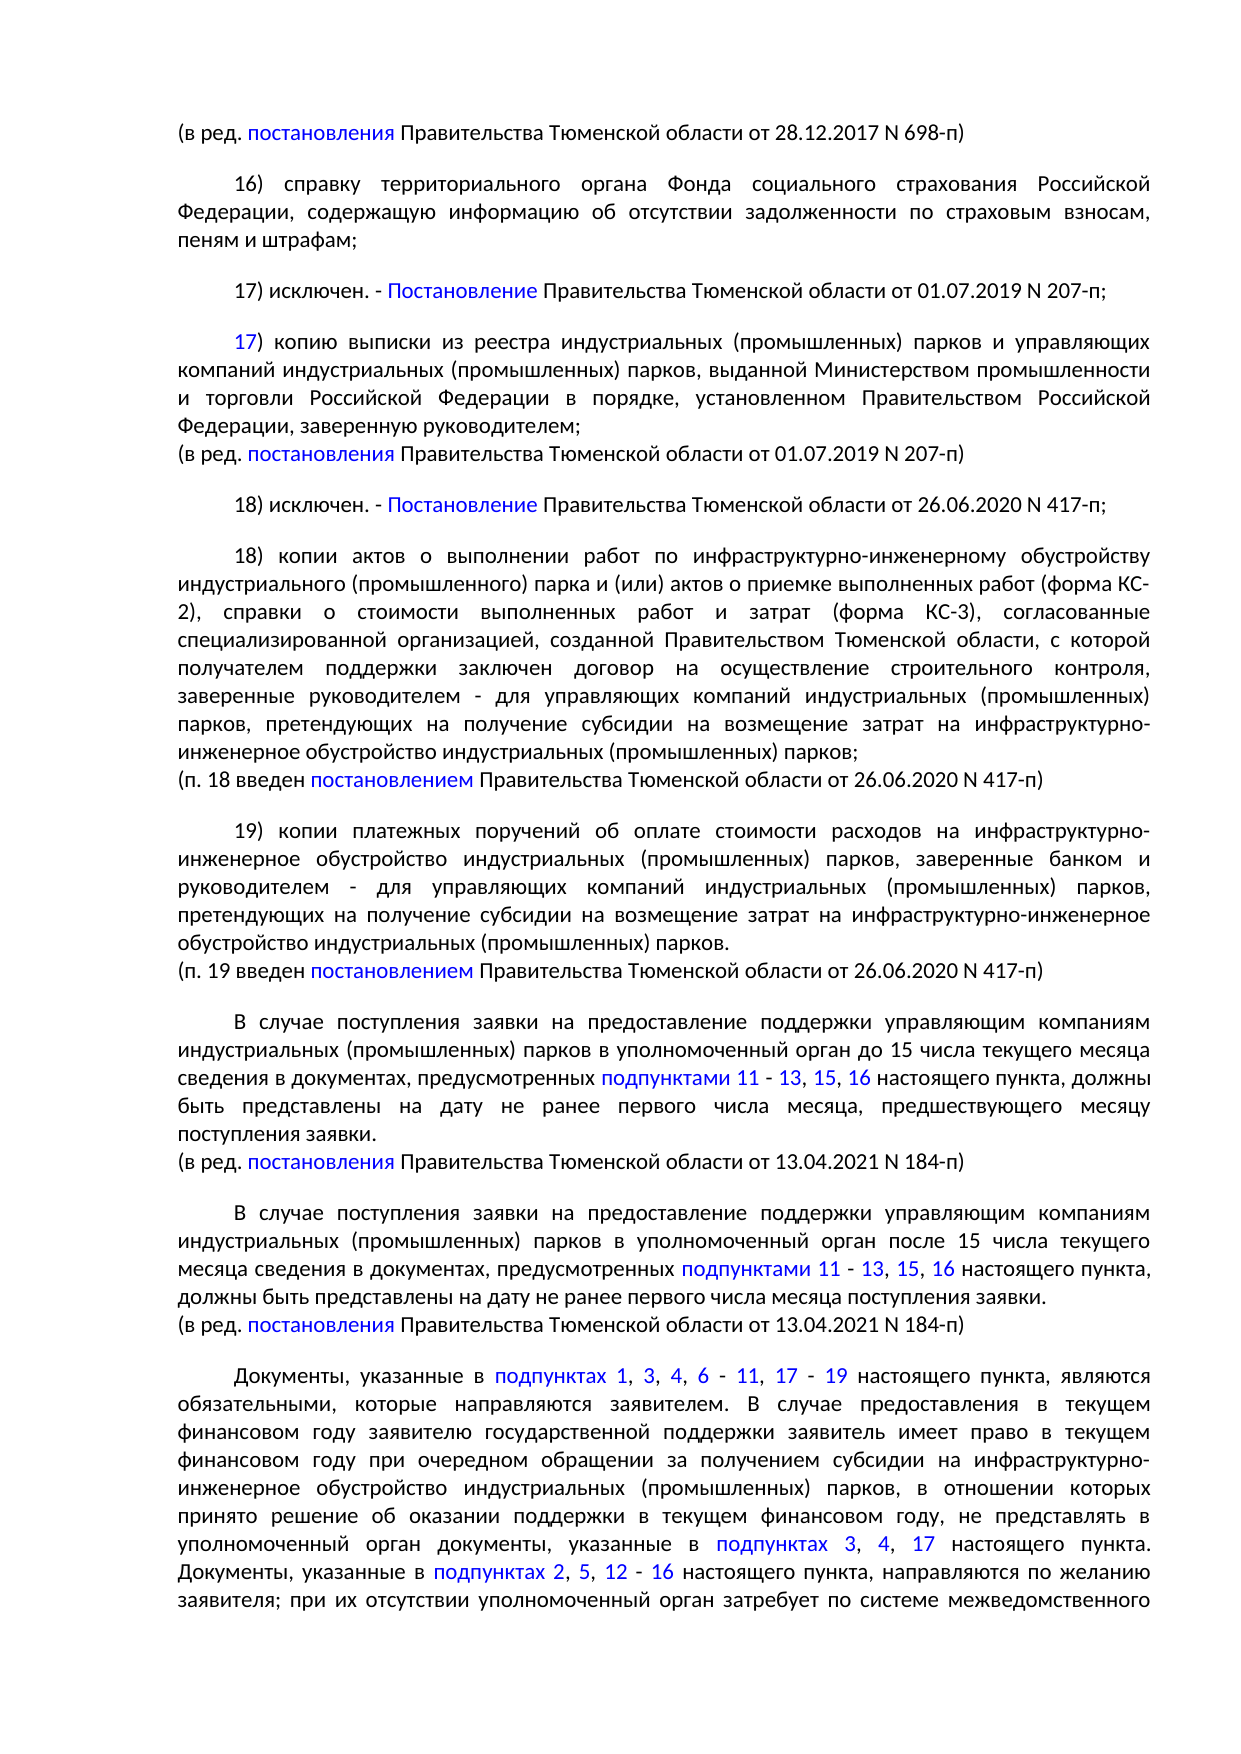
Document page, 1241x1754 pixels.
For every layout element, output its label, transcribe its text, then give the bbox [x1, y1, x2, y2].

text 17) исключен. - Постановление Правительства Тюменской области от 01.07.2019 N 207-п; [177, 276, 1152, 304]
text (в ред. постановления Правительства Тюменской области от 01.07.2019 N 207-п) [177, 439, 1152, 467]
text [177, 1361, 1152, 1613]
text 18) исключен. - Постановление Правительства Тюменской области от 26.06.2020 N 417-п; [177, 490, 1152, 518]
text 18) копии актов о выполнении работ по инфраструктурно-инженерному обустройству индустриального (промышленного) парка и (или) актов о приемке выполненных работ (форма КС-2), справки о стоимости выполненных работ и затрат (форма КС-3), согласованные специализированной организацией, созданной Правительством Тюменской области, с которой получателем поддержки заключен договор на осуществление строительного контроля, заверенные руководителем - для управляющих компаний индустриальных (промышленных) парков, претендующих на получение субсидии на возмещение затрат на инфраструктурно-инженерное обустройство индустриальных (промышленных) парков; [177, 541, 1152, 765]
text В случае поступления заявки на предоставление поддержки управляющим компаниям индустриальных (промышленных) парков в уполномоченный орган после 15 числа текущего месяца сведения в документах, предусмотренных подпунктами 11 - 13, 15, 16 настоящего пункта, должны быть представлены на дату не ранее первого числа месяца поступления заявки. [177, 1198, 1152, 1310]
text (п. 19 введен постановлением Правительства Тюменской области от 26.06.2020 N 417-п) [177, 956, 1152, 984]
text (в ред. постановления Правительства Тюменской области от 13.04.2021 N 184-п) [177, 1310, 1152, 1338]
text (в ред. постановления Правительства Тюменской области от 28.12.2017 N 698-п) [177, 118, 1152, 146]
text 16) справку территориального органа Фонда социального страхования Российской Федерации, содержащую информацию об отсутствии задолженности по страховым взносам, пеням и штрафам; [177, 169, 1152, 253]
text В случае поступления заявки на предоставление поддержки управляющим компаниям индустриальных (промышленных) парков в уполномоченный орган до 15 числа текущего месяца сведения в документах, предусмотренных подпунктами 11 - 13, 15, 16 настоящего пункта, должны быть представлены на дату не ранее первого числа месяца, предшествующего месяцу поступления заявки. [177, 1007, 1152, 1147]
text (в ред. постановления Правительства Тюменской области от 13.04.2021 N 184-п) [177, 1147, 1152, 1175]
text 19) копии платежных поручений об оплате стоимости расходов на инфраструктурно-инженерное обустройство индустриальных (промышленных) парков, заверенные банком и руководителем - для управляющих компаний индустриальных (промышленных) парков, претендующих на получение субсидии на возмещение затрат на инфраструктурно-инженерное обустройство индустриальных (промышленных) парков. [177, 816, 1152, 956]
text (п. 18 введен постановлением Правительства Тюменской области от 26.06.2020 N 417-п) [177, 765, 1152, 793]
text 17) копию выписки из реестра индустриальных (промышленных) парков и управляющих компаний индустриальных (промышленных) парков, выданной Министерством промышленности и торговли Российской Федерации в порядке, установленном Правительством Российской Федерации, заверенную руководителем; [177, 327, 1152, 439]
